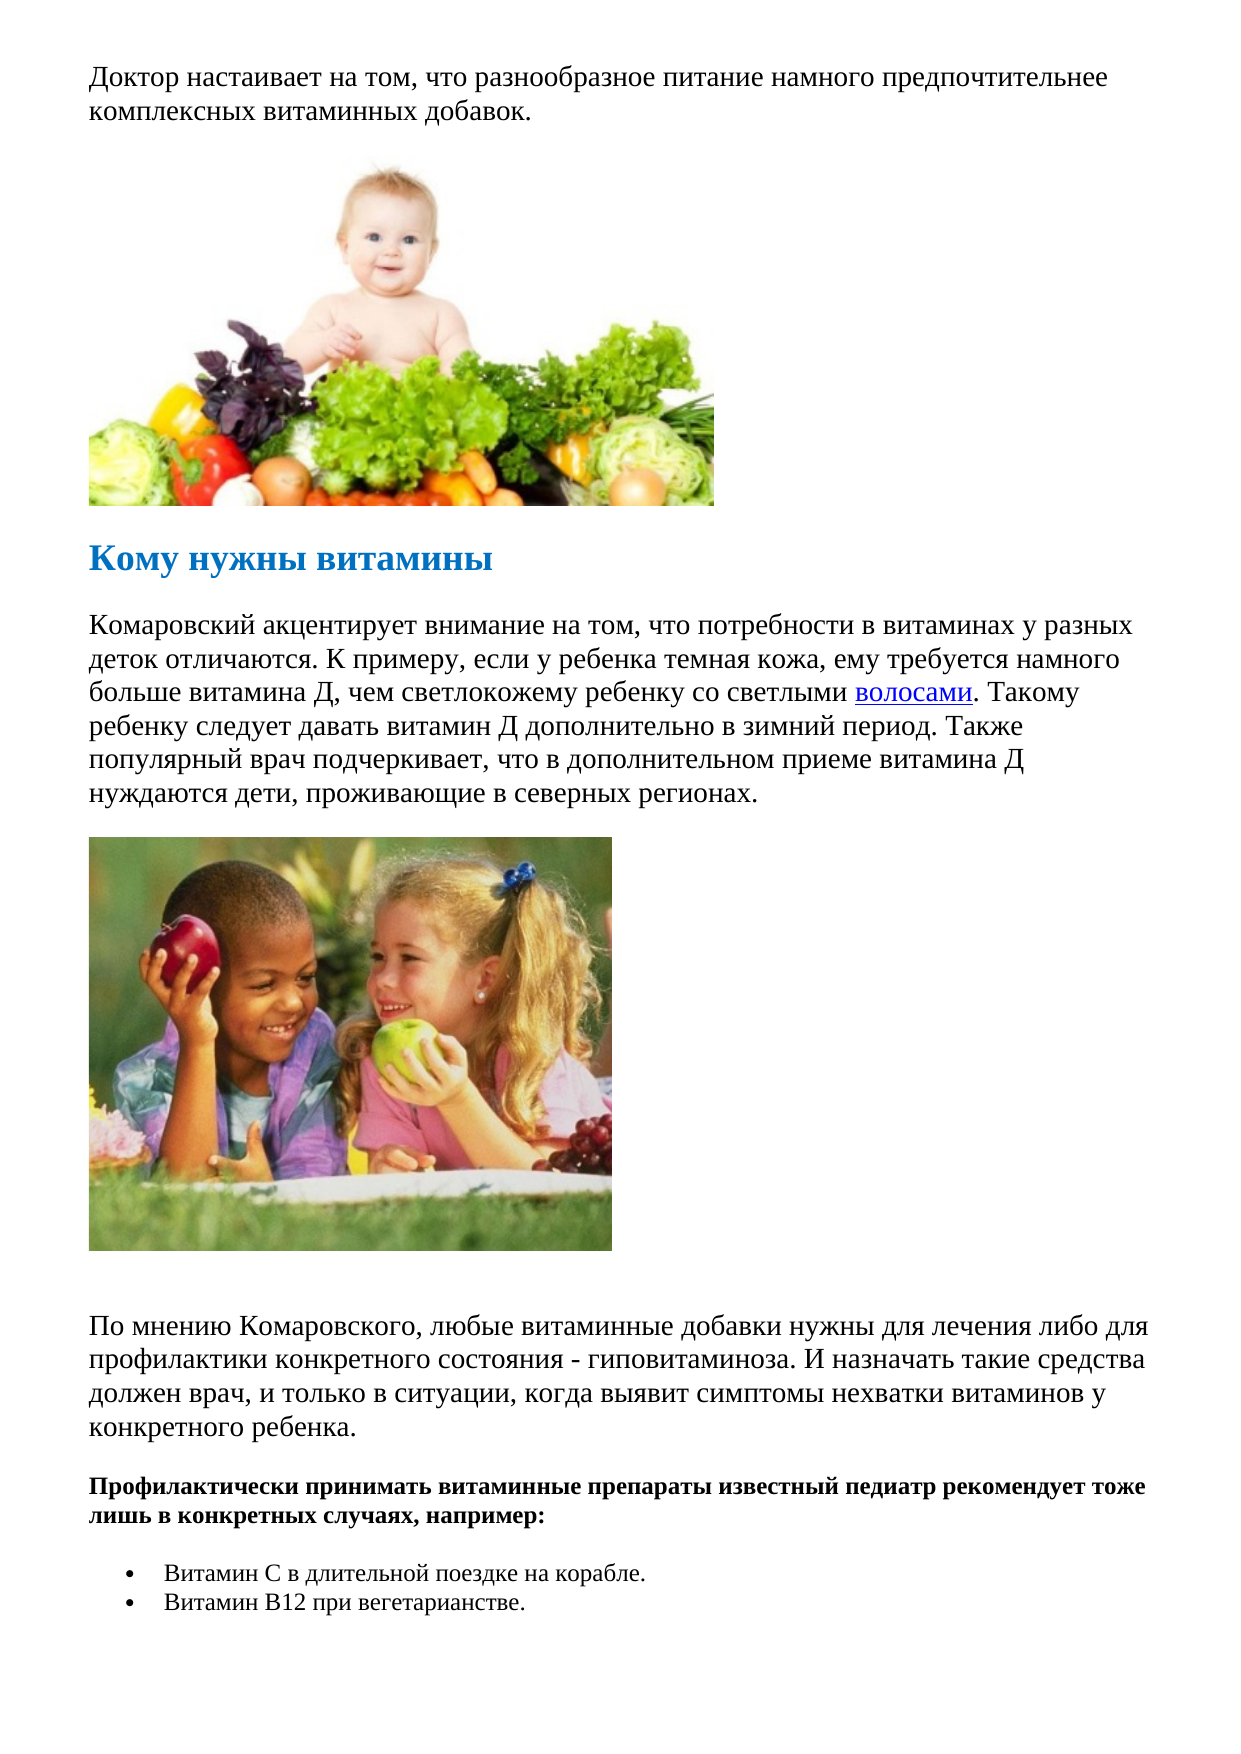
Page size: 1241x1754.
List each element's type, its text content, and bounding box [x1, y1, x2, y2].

text Профилактически принимать витаминные препараты известный педиатр рекомендует тоже лишь в конкретных случаях, например: [89, 1471, 1152, 1529]
list Витамин С в длительной поездке на корабле. [126, 1558, 1152, 1587]
text Комаровский акцентирует внимание на том, что потребности в витаминах у разных деток отличаются. К примеру, если у ребенка темная кожа, ему требуется намного больше витамина Д, чем светлокожему ребенку со светлыми волосами. Такому ребенку следует давать витамин Д дополнительно в зимний период. Также популярный врач подчеркивает, что в дополнительном приеме витамина Д нуждаются дети, проживающие в северных регионах. [89, 607, 1152, 809]
text Кому нужны витамины [89, 535, 1152, 578]
text По мнению Комаровского, любые витаминные добавки нужны для лечения либо для профилактики конкретного состояния - гиповитаминоза. И назначать такие средства должен врач, и только в ситуации, когда выявит симптомы нехватки витаминов у конкретного ребенка. [89, 1308, 1152, 1442]
picture [88, 155, 714, 506]
text Доктор настаивает на том, что разнообразное питание намного предпочтительнее комплексных витаминных добавок. [89, 59, 1152, 126]
list Витамин В12 при вегетарианстве. [126, 1587, 1152, 1616]
picture [88, 837, 612, 1251]
